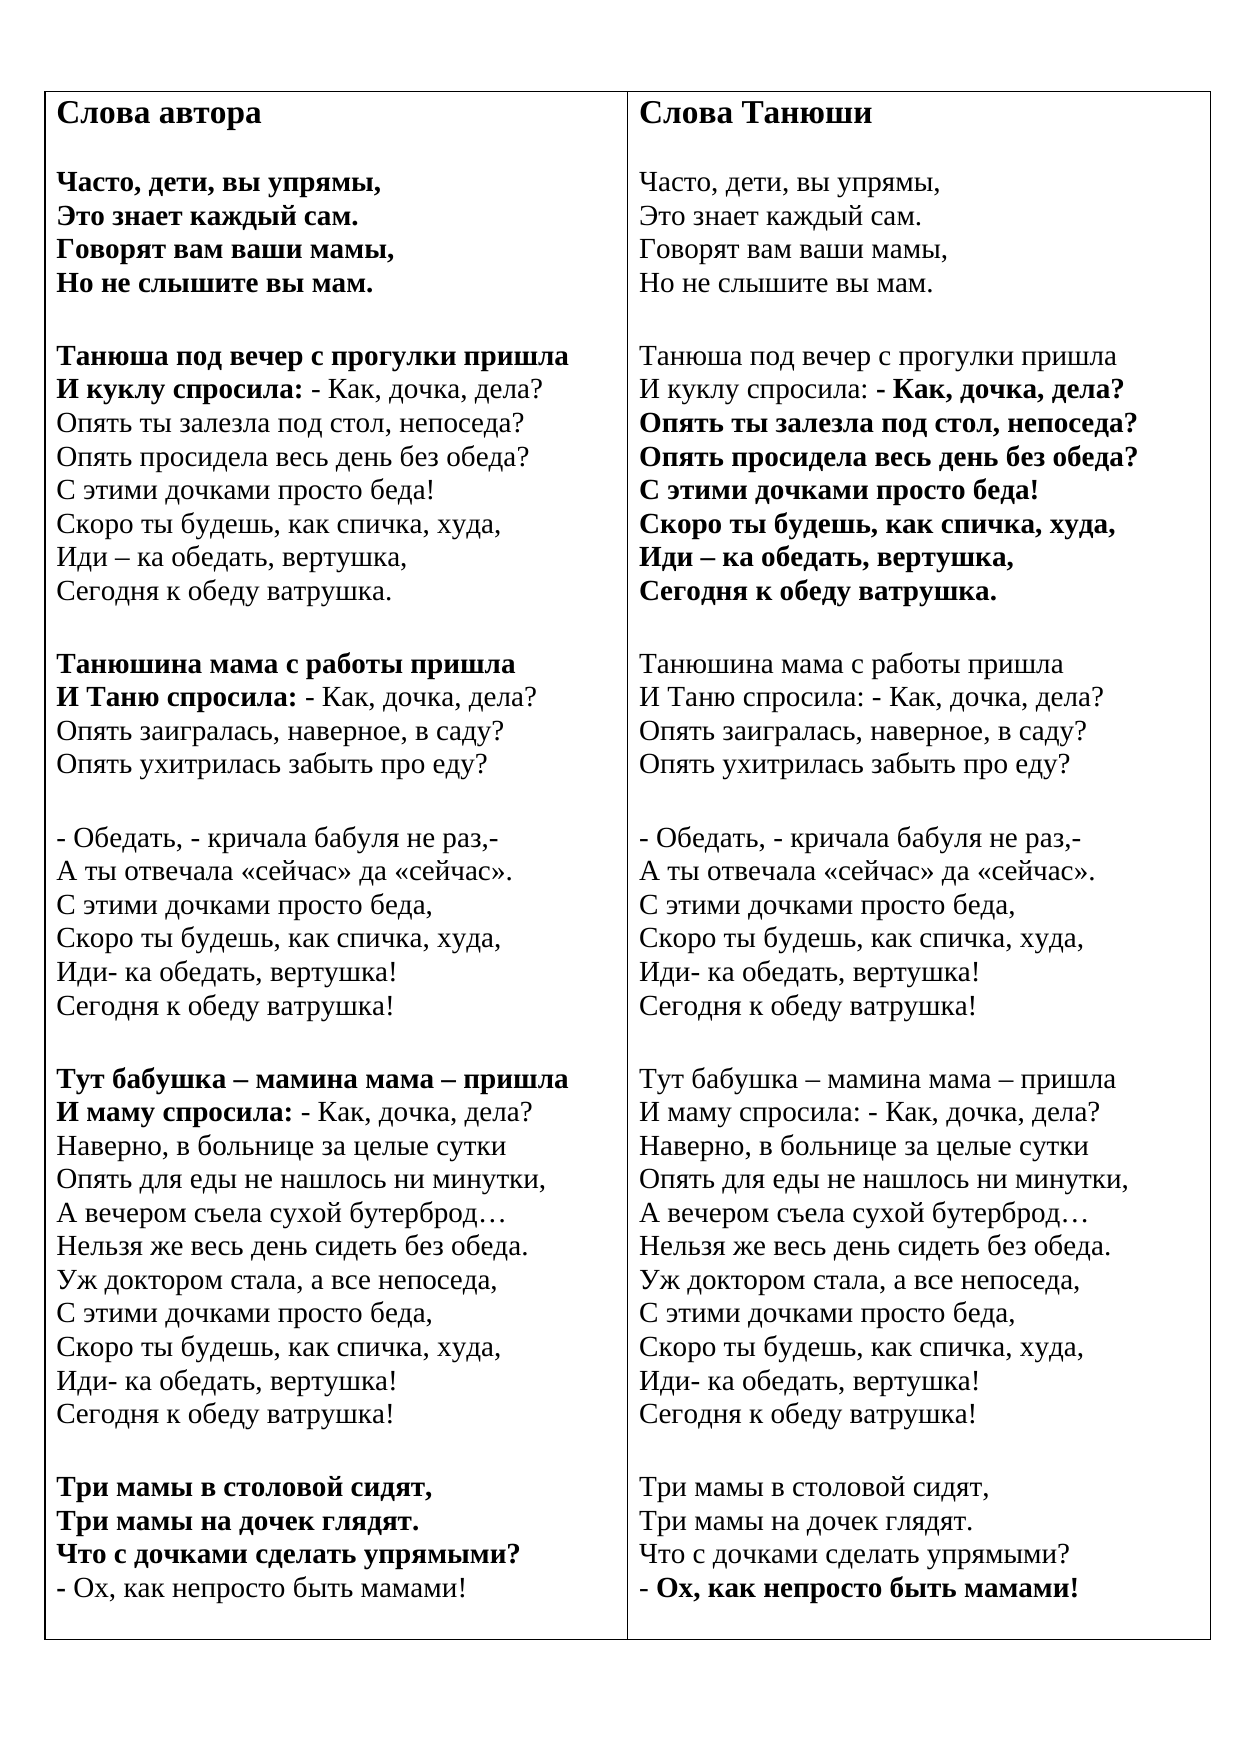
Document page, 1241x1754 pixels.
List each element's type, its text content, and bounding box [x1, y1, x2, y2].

table_header Слова автора Часто, дети, вы упрямы, Это знает каждый сам. Говорят вам ваши мамы, Но не слышите вы мам. Танюша под вечер с прогулки пришла И куклу спросила: - Как, дочка, дела? Опять ты залезла под стол, непоседа? Опять просидела весь день без обеда? С этими дочками просто беда! Скоро ты будешь, как спичка, худа, Иди – ка обедать, вертушка, Сегодня к обеду ватрушка. Танюшина мама с работы пришла И Таню спросила: - Как, дочка, дела? Опять заигралась, наверное, в саду? Опять ухитрилась забыть про еду? - Обедать, - кричала бабуля не раз,- А ты отвечала «сейчас» да «сейчас». С этими дочками просто беда, Скоро ты будешь, как спичка, худа, Иди- ка обедать, вертушка! Сегодня к обеду ватрушка! Тут бабушка – мамина мама – пришла И маму спросила: - Как, дочка, дела? Наверно, в больнице за целые сутки Опять для еды не нашлось ни минутки, А вечером съела сухой бутерброд… Нельзя же весь день сидеть без обеда. Уж доктором стала, а все непоседа, С этими дочками просто беда, Скоро ты будешь, как спичка, худа, Иди- ка обедать, вертушка! Сегодня к обеду ватрушка! Три мамы в столовой сидят, Три мамы на дочек глядят. Что с дочками сделать упрямыми? - Ох, как непросто быть мамами! [46, 92, 627, 1639]
table_header Слова Танюши Часто, дети, вы упрямы, Это знает каждый сам. Говорят вам ваши мамы, Но не слышите вы мам. Танюша под вечер с прогулки пришла И куклу спросила: - Как, дочка, дела? Опять ты залезла под стол, непоседа? Опять просидела весь день без обеда? С этими дочками просто беда! Скоро ты будешь, как спичка, худа, Иди – ка обедать, вертушка, Сегодня к обеду ватрушка. Танюшина мама с работы пришла И Таню спросила: - Как, дочка, дела? Опять заигралась, наверное, в саду? Опять ухитрилась забыть про еду? - Обедать, - кричала бабуля не раз,- А ты отвечала «сейчас» да «сейчас». С этими дочками просто беда, Скоро ты будешь, как спичка, худа, Иди- ка обедать, вертушка! Сегодня к обеду ватрушка! Тут бабушка – мамина мама – пришла И маму спросила: - Как, дочка, дела? Наверно, в больнице за целые сутки Опять для еды не нашлось ни минутки, А вечером съела сухой бутерброд… Нельзя же весь день сидеть без обеда. Уж доктором стала, а все непоседа, С этими дочками просто беда, Скоро ты будешь, как спичка, худа, Иди- ка обедать, вертушка! Сегодня к обеду ватрушка! Три мамы в столовой сидят, Три мамы на дочек глядят. Что с дочками сделать упрямыми? - Ох, как непросто быть мамами! [628, 92, 1210, 1639]
